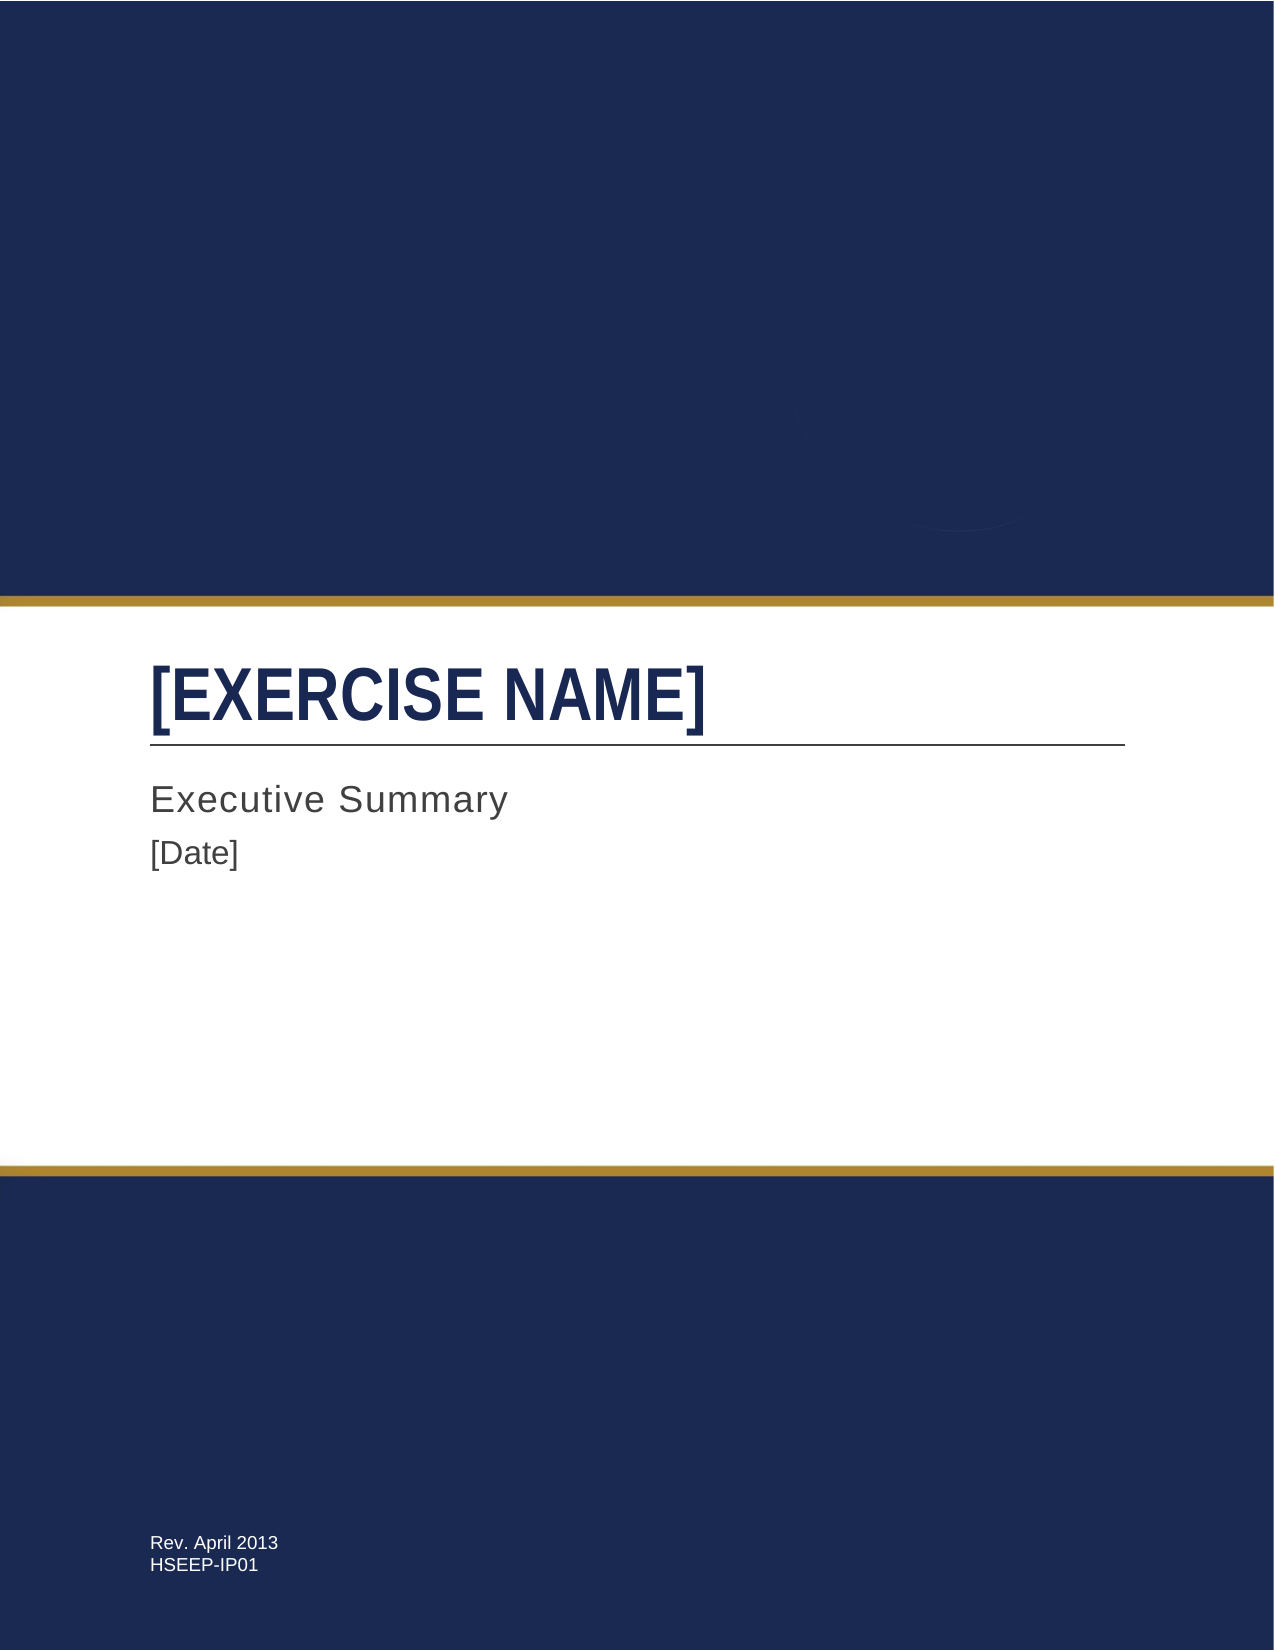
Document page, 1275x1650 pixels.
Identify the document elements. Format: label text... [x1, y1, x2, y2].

picture [0, 1, 1274, 1650]
text [Date] [150, 833, 1125, 872]
title [EXERCISE NAME] [150, 650, 1125, 744]
text Executive Summary [150, 778, 1125, 821]
